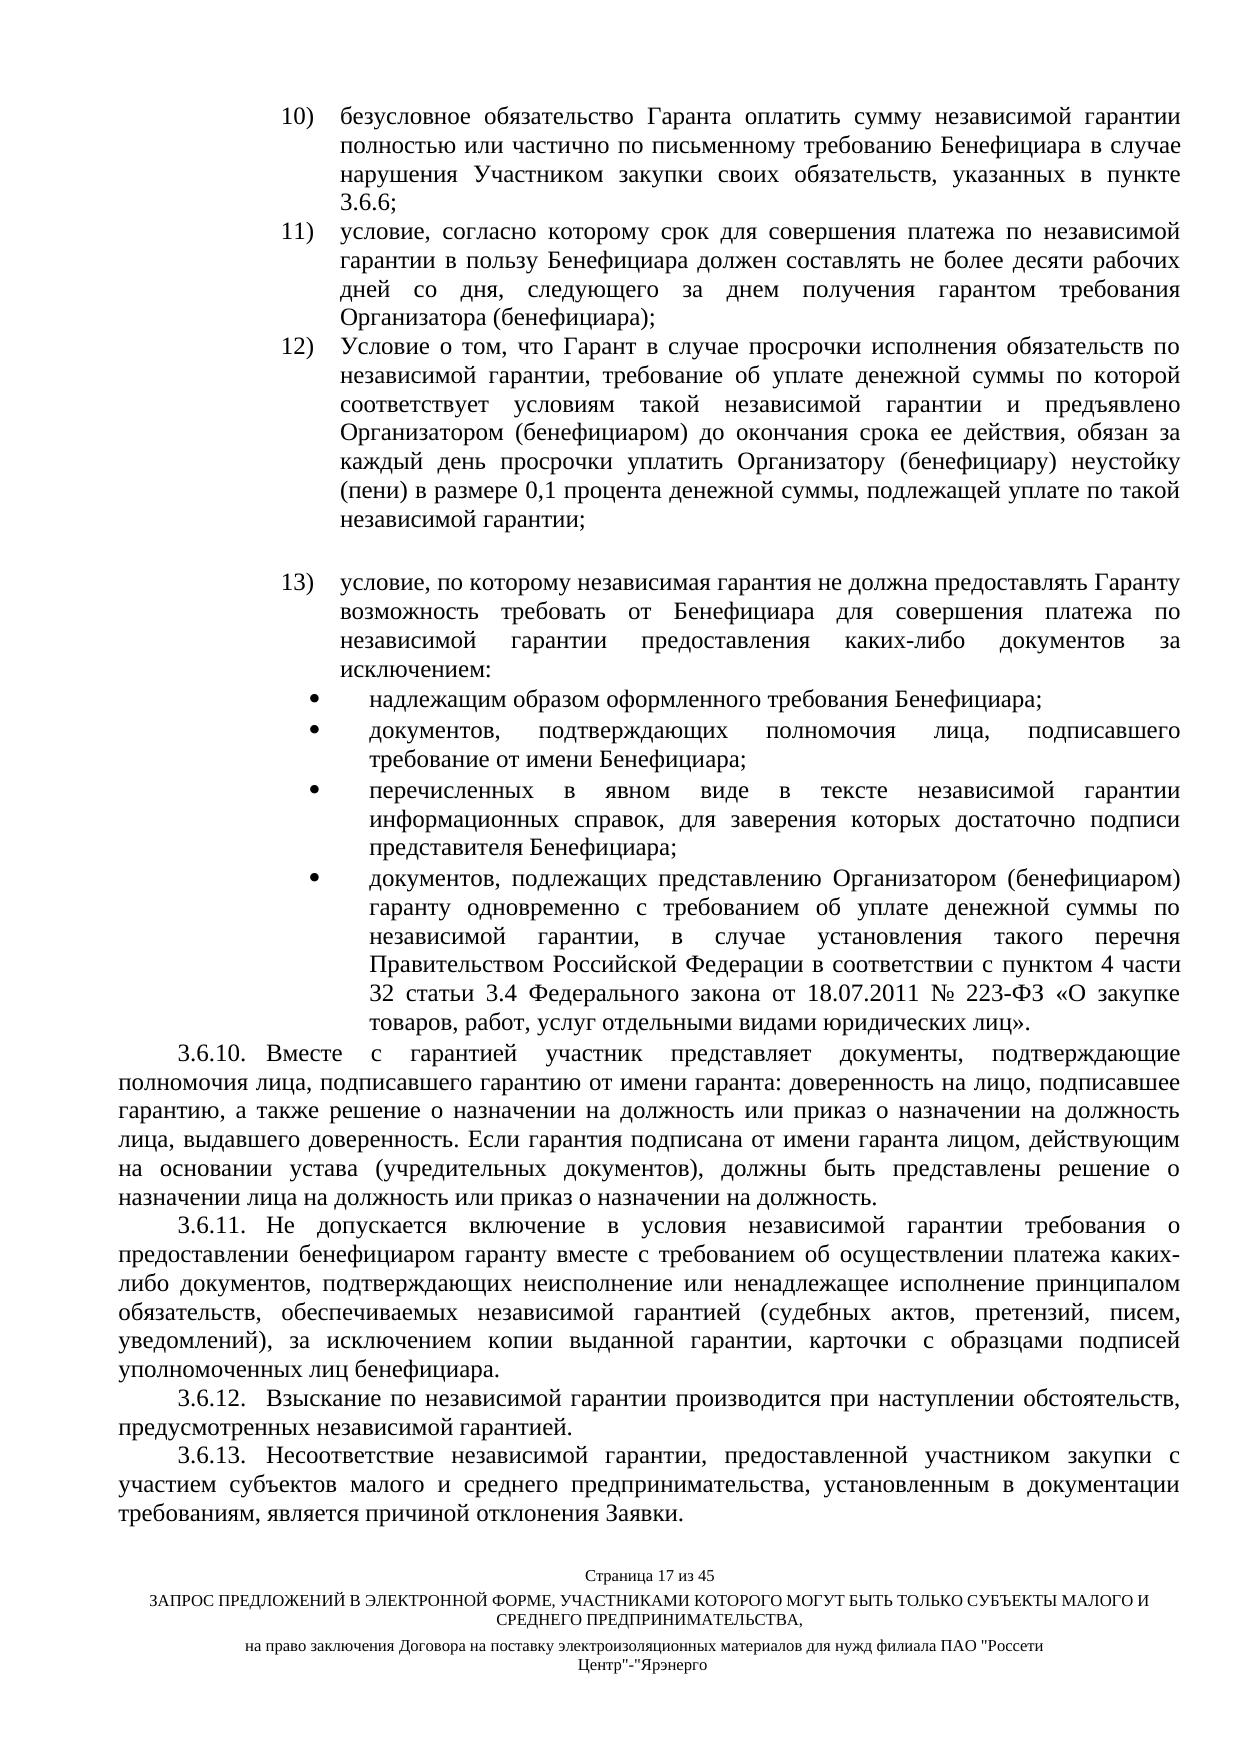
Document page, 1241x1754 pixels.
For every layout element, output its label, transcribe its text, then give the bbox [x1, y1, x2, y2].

list условие, по которому независимая гарантия не должна предоставлять Гаранту возможность требовать от Бенефициара для совершения платежа по независимой гарантии предоставления каких-либо документов за исключением: [281, 567, 1181, 682]
list надлежащим образом оформленного требования Бенефициара; [310, 684, 1181, 713]
subtitle Не допускается включение в условия независимой гарантии требования о предоставлении бенефициаром гаранту вместе с требованием об осуществлении платежа каких-либо документов, подтверждающих неисполнение или ненадлежащее исполнение принципалом обязательств, обеспечиваемых независимой гарантией (судебных актов, претензий, писем, уведомлений), за исключением копии выданной гарантии, карточки с образцами подписей уполномоченных лиц бенефициара. [118, 1210, 1181, 1383]
list документов, подлежащих представлению Организатором (бенефициаром) гаранту одновременно с требованием об уплате денежной суммы по независимой гарантии, в случае установления такого перечня Правительством Российской Федерации в соответствии с пунктом 4 части 32 статьи 3.4 Федерального закона от 18.07.2011 № 223-ФЗ «О закупке товаров, работ, услуг отдельными видами юридических лиц». [310, 863, 1181, 1036]
list безусловное обязательство Гаранта оплатить сумму независимой гарантии полностью или частично по письменному требованию Бенефициара в случае нарушения Участником закупки своих обязательств, указанных в пункте 3.6.6; [281, 101, 1181, 216]
subtitle Взыскание по независимой гарантии производится при наступлении обстоятельств, предусмотренных независимой гарантией. [118, 1383, 1181, 1440]
list перечисленных в явном виде в тексте независимой гарантии информационных справок, для заверения которых достаточно подписи представителя Бенефициара; [310, 775, 1181, 861]
list условие, согласно которому срок для совершения платежа по независимой гарантии в пользу Бенефициара должен составлять не более десяти рабочих дней со дня, следующего за днем получения гарантом требования Организатора (бенефициара); [281, 216, 1181, 331]
subtitle Вместе с гарантией участник представляет документы, подтверждающие полномочия лица, подписавшего гарантию от имени гаранта: доверенность на лицо, подписавшее гарантию, а также решение о назначении на должность или приказ о назначении на должность лица, выдавшего доверенность. Если гарантия подписана от имени гаранта лицом, действующим на основании устава (учредительных документов), должны быть представлены решение о назначении лица на должность или приказ о назначении на должность. [118, 1038, 1181, 1210]
list документов, подтверждающих полномочия лица, подписавшего требование от имени Бенефициара; [310, 715, 1181, 773]
list Условие о том, что Гарант в случае просрочки исполнения обязательств по независимой гарантии, требование об уплате денежной суммы по которой соответствует условиям такой независимой гарантии и предъявлено Организатором (бенефициаром) до окончания срока ее действия, обязан за каждый день просрочки уплатить Организатору (бенефициару) неустойку (пени) в размере 0,1 процента денежной суммы, подлежащей уплате по такой независимой гарантии; [281, 331, 1181, 532]
subtitle Несоответствие независимой гарантии, предоставленной участником закупки с участием субъектов малого и среднего предпринимательства, установленным в документации требованиям, является причиной отклонения Заявки. [118, 1440, 1181, 1527]
